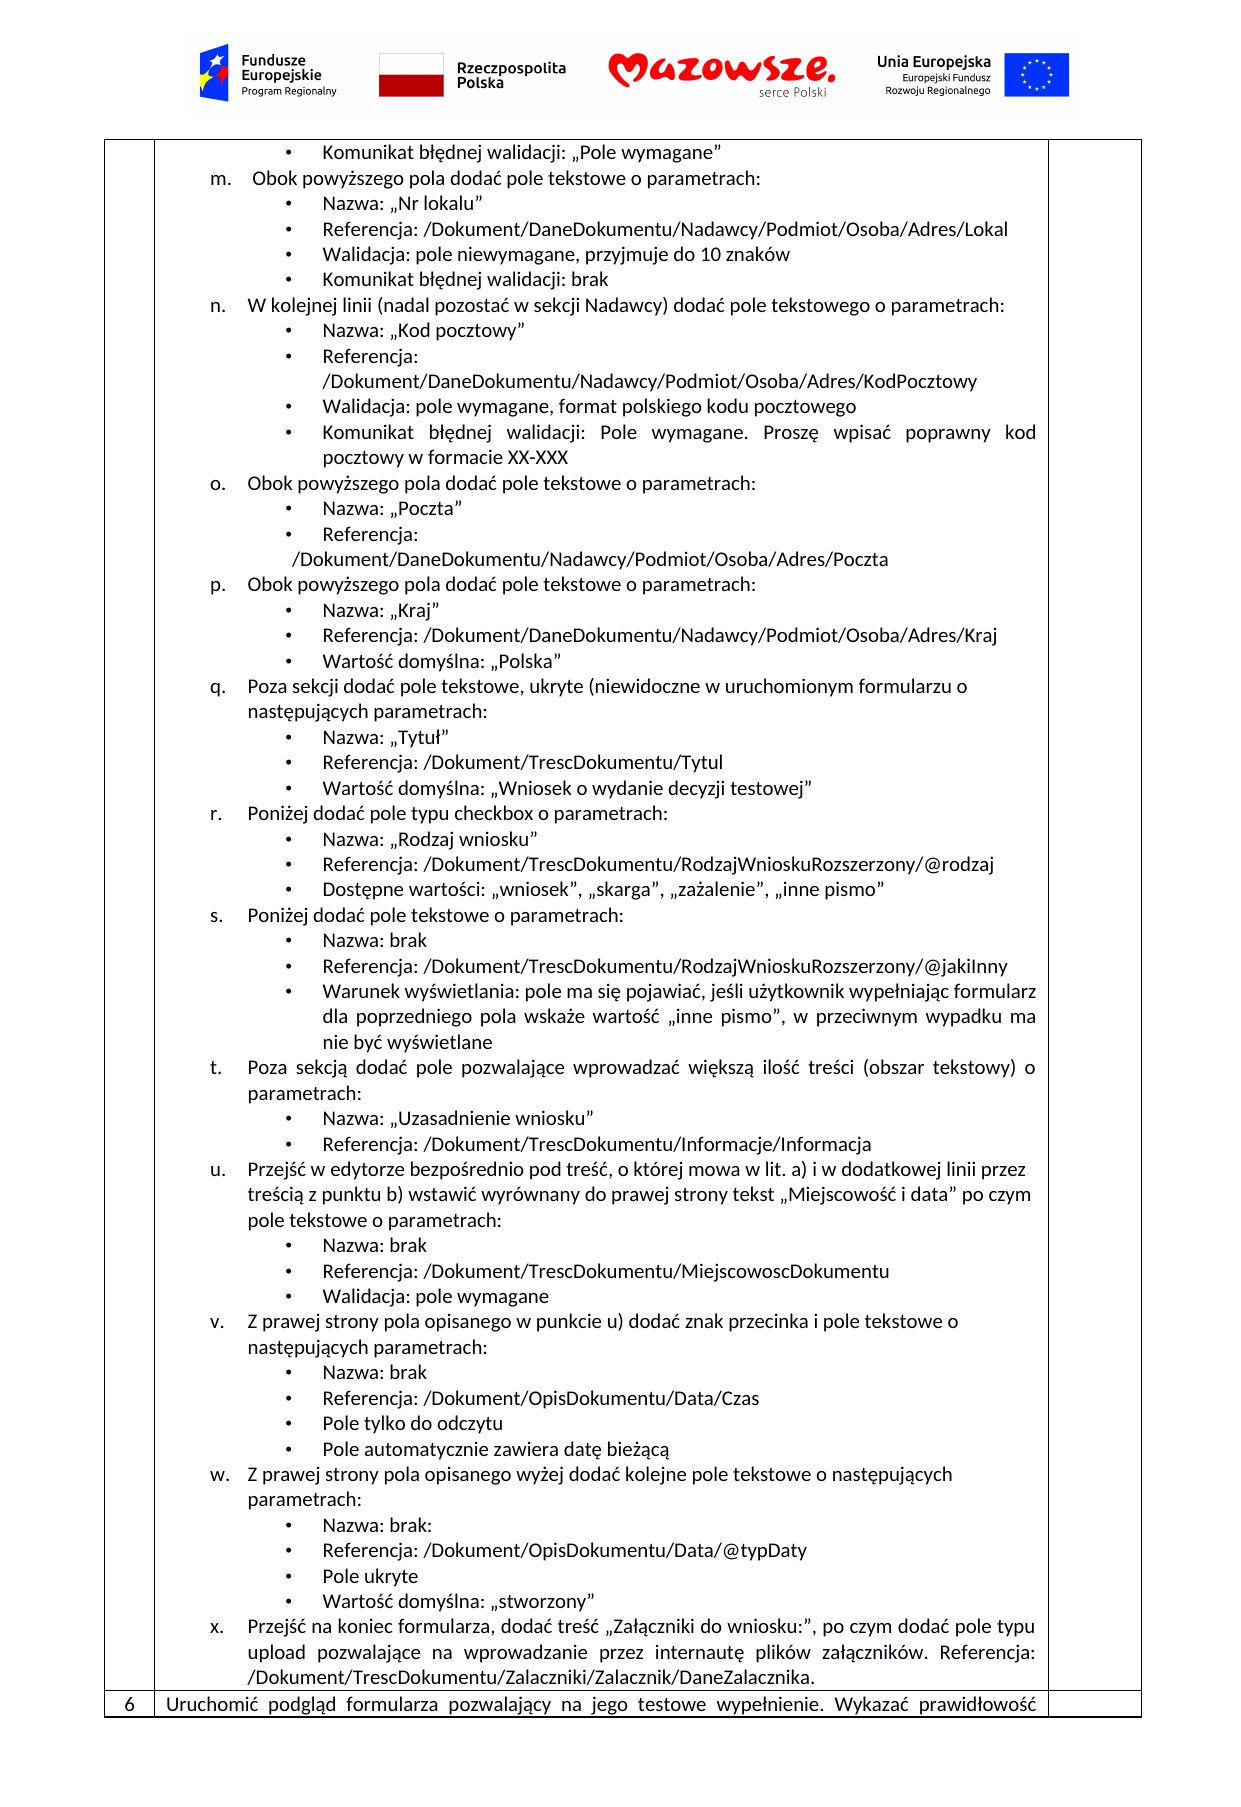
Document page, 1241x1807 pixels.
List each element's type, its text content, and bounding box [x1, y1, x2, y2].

table_cell [1049, 140, 1141, 1690]
table_cell [1049, 1691, 1141, 1716]
table_cell 6 [105, 1691, 154, 1716]
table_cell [155, 140, 1048, 1690]
picture [186, 29, 1084, 116]
table_cell 5 [105, 140, 154, 1690]
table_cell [155, 1691, 1048, 1716]
